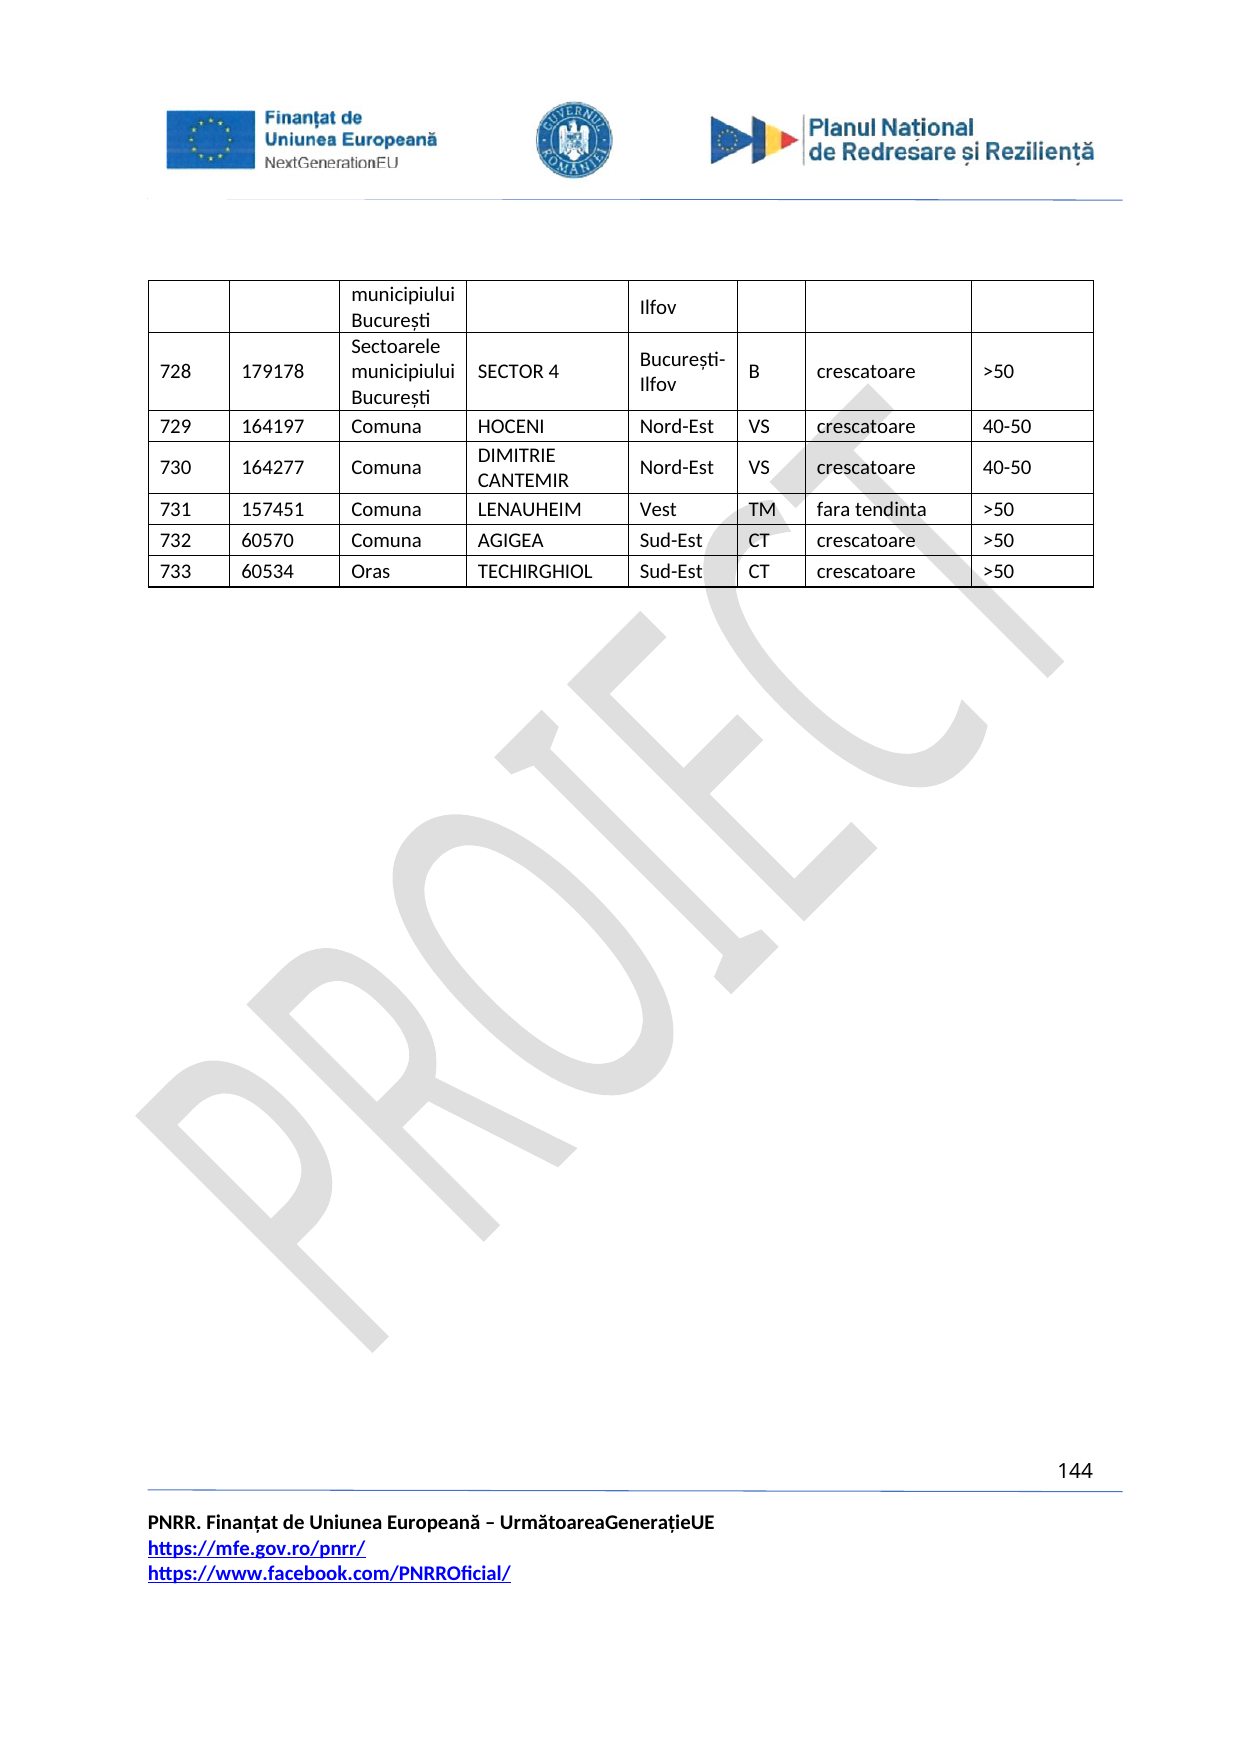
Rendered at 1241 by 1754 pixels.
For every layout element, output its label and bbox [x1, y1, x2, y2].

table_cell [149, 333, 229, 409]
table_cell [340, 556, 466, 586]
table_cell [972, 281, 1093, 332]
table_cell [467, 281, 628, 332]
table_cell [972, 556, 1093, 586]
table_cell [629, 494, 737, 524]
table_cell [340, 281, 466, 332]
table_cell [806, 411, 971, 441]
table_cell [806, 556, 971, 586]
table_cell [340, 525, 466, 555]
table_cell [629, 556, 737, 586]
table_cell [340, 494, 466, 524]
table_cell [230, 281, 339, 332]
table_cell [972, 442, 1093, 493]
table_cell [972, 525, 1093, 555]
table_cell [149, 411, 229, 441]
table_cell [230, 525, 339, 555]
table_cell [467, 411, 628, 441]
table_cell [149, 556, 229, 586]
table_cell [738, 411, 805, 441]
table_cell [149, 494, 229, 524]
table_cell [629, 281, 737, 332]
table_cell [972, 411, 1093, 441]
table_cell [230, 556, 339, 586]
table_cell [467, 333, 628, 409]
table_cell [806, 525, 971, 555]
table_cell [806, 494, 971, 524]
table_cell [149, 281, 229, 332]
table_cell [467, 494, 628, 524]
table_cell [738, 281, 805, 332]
picture [147, 73, 1123, 199]
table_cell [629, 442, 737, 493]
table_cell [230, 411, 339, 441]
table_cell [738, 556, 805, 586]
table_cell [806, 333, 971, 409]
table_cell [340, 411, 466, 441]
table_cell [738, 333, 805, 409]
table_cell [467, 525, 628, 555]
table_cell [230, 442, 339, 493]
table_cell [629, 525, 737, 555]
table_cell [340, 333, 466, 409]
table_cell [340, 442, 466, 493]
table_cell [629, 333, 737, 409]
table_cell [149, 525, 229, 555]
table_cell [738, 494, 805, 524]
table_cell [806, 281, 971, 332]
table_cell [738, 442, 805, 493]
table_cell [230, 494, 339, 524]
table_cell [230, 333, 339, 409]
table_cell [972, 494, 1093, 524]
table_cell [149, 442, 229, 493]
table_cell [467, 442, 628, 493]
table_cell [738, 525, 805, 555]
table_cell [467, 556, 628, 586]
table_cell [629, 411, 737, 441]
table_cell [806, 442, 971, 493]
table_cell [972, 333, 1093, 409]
